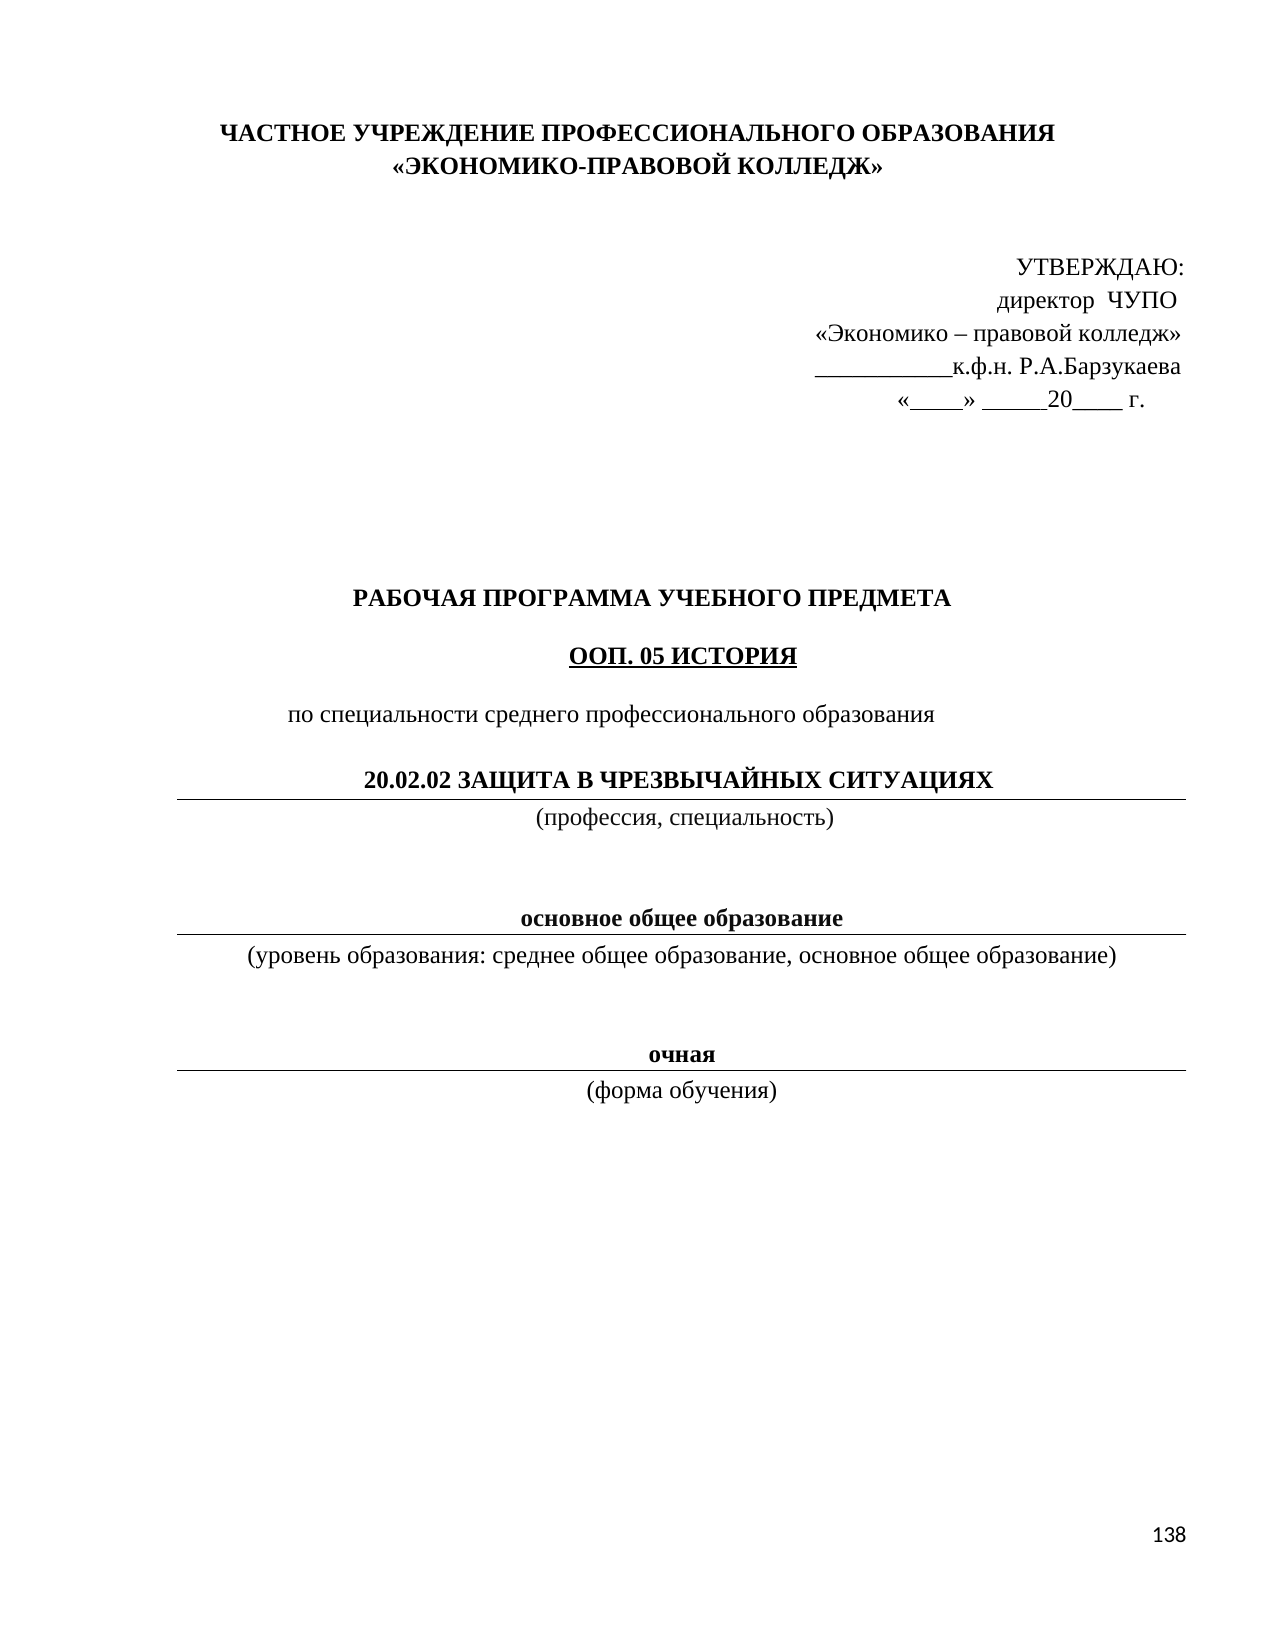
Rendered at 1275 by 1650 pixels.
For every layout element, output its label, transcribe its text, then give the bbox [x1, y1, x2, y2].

text УТВЕРЖДАЮ: [753, 252, 1188, 280]
text (форма обучения) [177, 1075, 1186, 1104]
text директор ЧУПО [753, 285, 1188, 313]
text ООП. 05 ИСТОРИЯ [177, 641, 1188, 670]
text по специальности среднего профессионального образования [288, 699, 1186, 728]
text 20.02.02 ЗАЩИТА В ЧРЕЗВЫЧАЙНЫХ СИТУАЦИЯХ [235, 765, 1123, 794]
text (профессия, специальность) [177, 800, 1186, 830]
text « » 20____ г. [753, 384, 1188, 412]
text «ЭКОНОМИКО-ПРАВОВОЙ КОЛЛЕДЖ» [88, 151, 1186, 180]
text (уровень образования: среднее общее образование, основное общее образование) [177, 940, 1187, 969]
text ЧАСТНОЕ УЧРЕЖДЕНИЕ ПРОФЕССИОНАЛЬНОГО ОБРАЗОВАНИЯ [88, 118, 1186, 147]
text «Экономико – правовой колледж» [177, 318, 1188, 346]
text ___________к.ф.н. Р.А.Барзукаева [177, 351, 1188, 379]
text РАБОЧАЯ ПРОГРАММА УЧЕБНОГО ПРЕДМЕТА [251, 583, 1053, 612]
text основное общее образование [177, 903, 1186, 934]
text очная [177, 1039, 1186, 1070]
